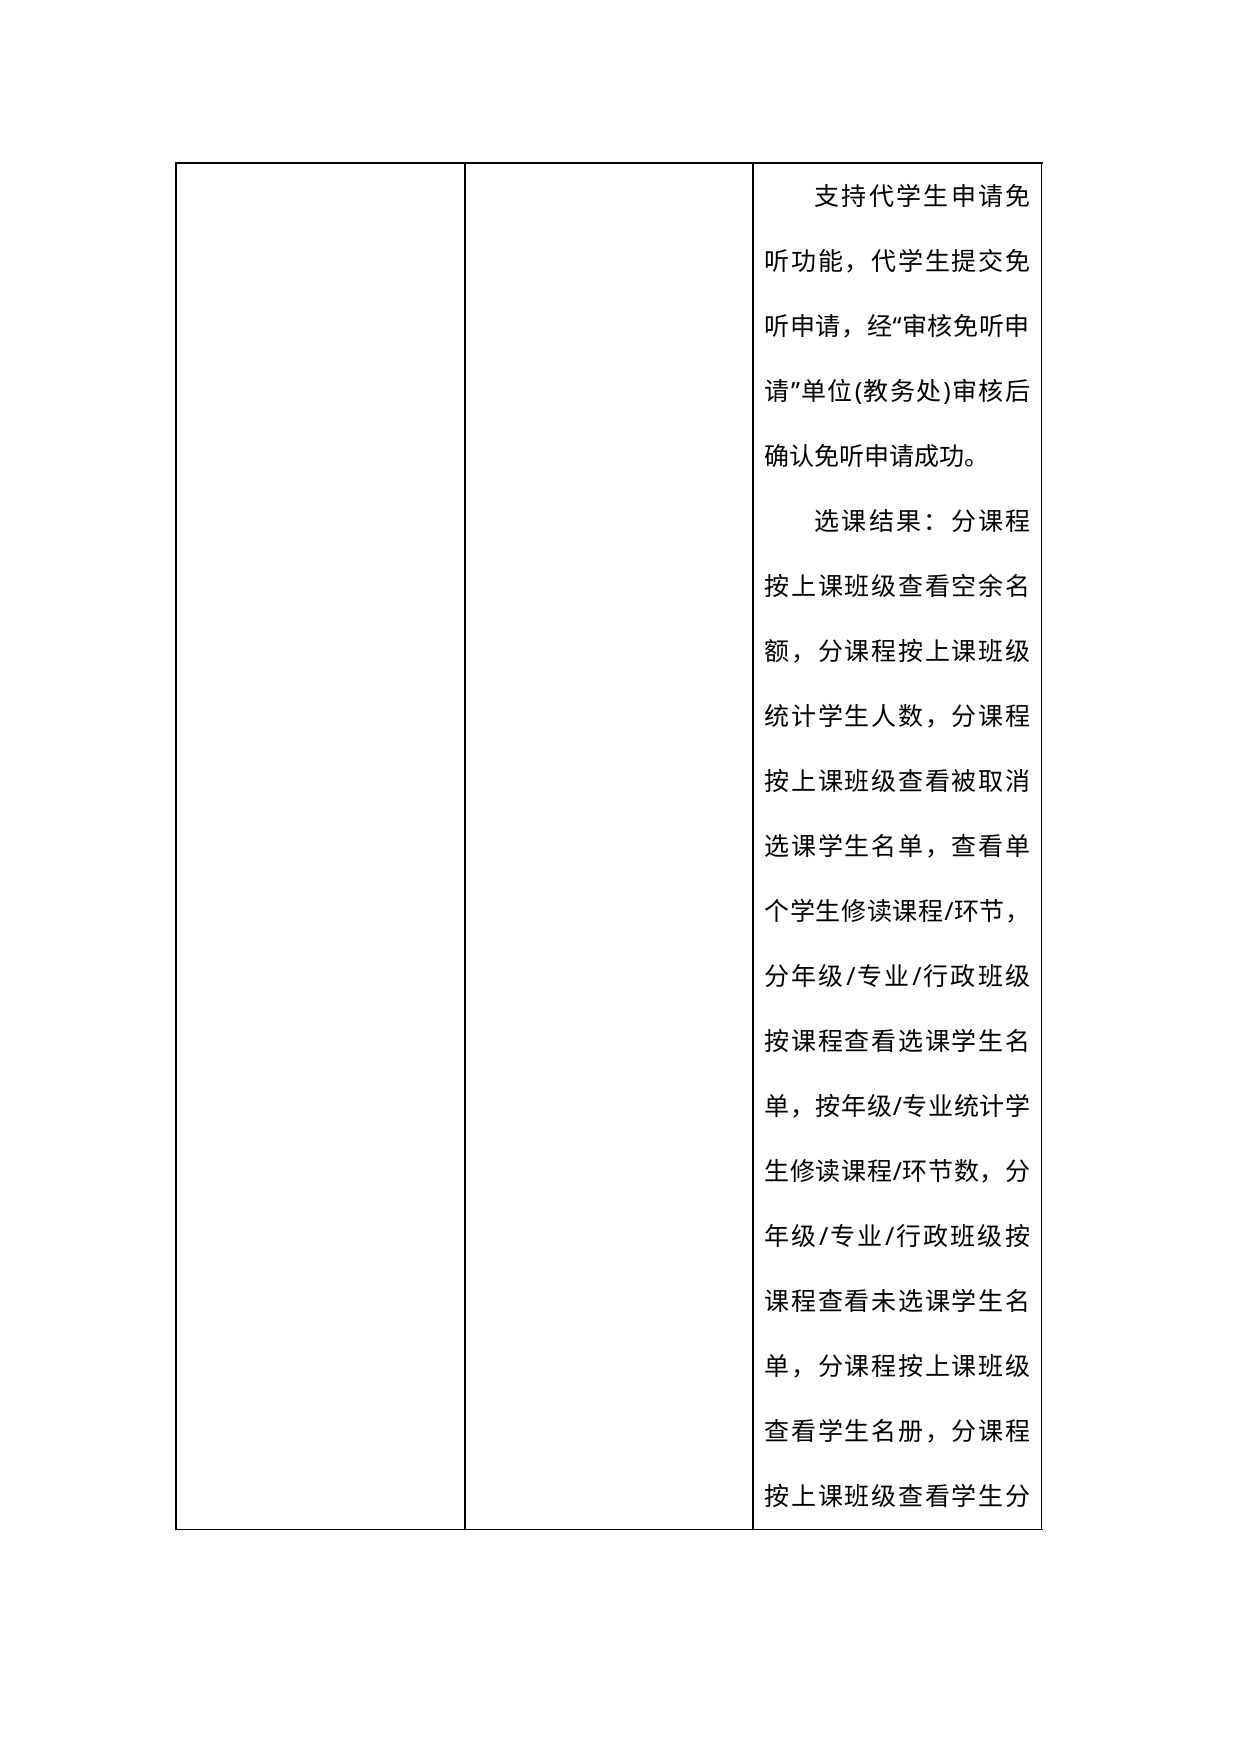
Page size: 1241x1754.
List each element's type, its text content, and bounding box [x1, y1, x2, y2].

table_cell [466, 164, 752, 1528]
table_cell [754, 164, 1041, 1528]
table_cell 1 [177, 164, 464, 1528]
